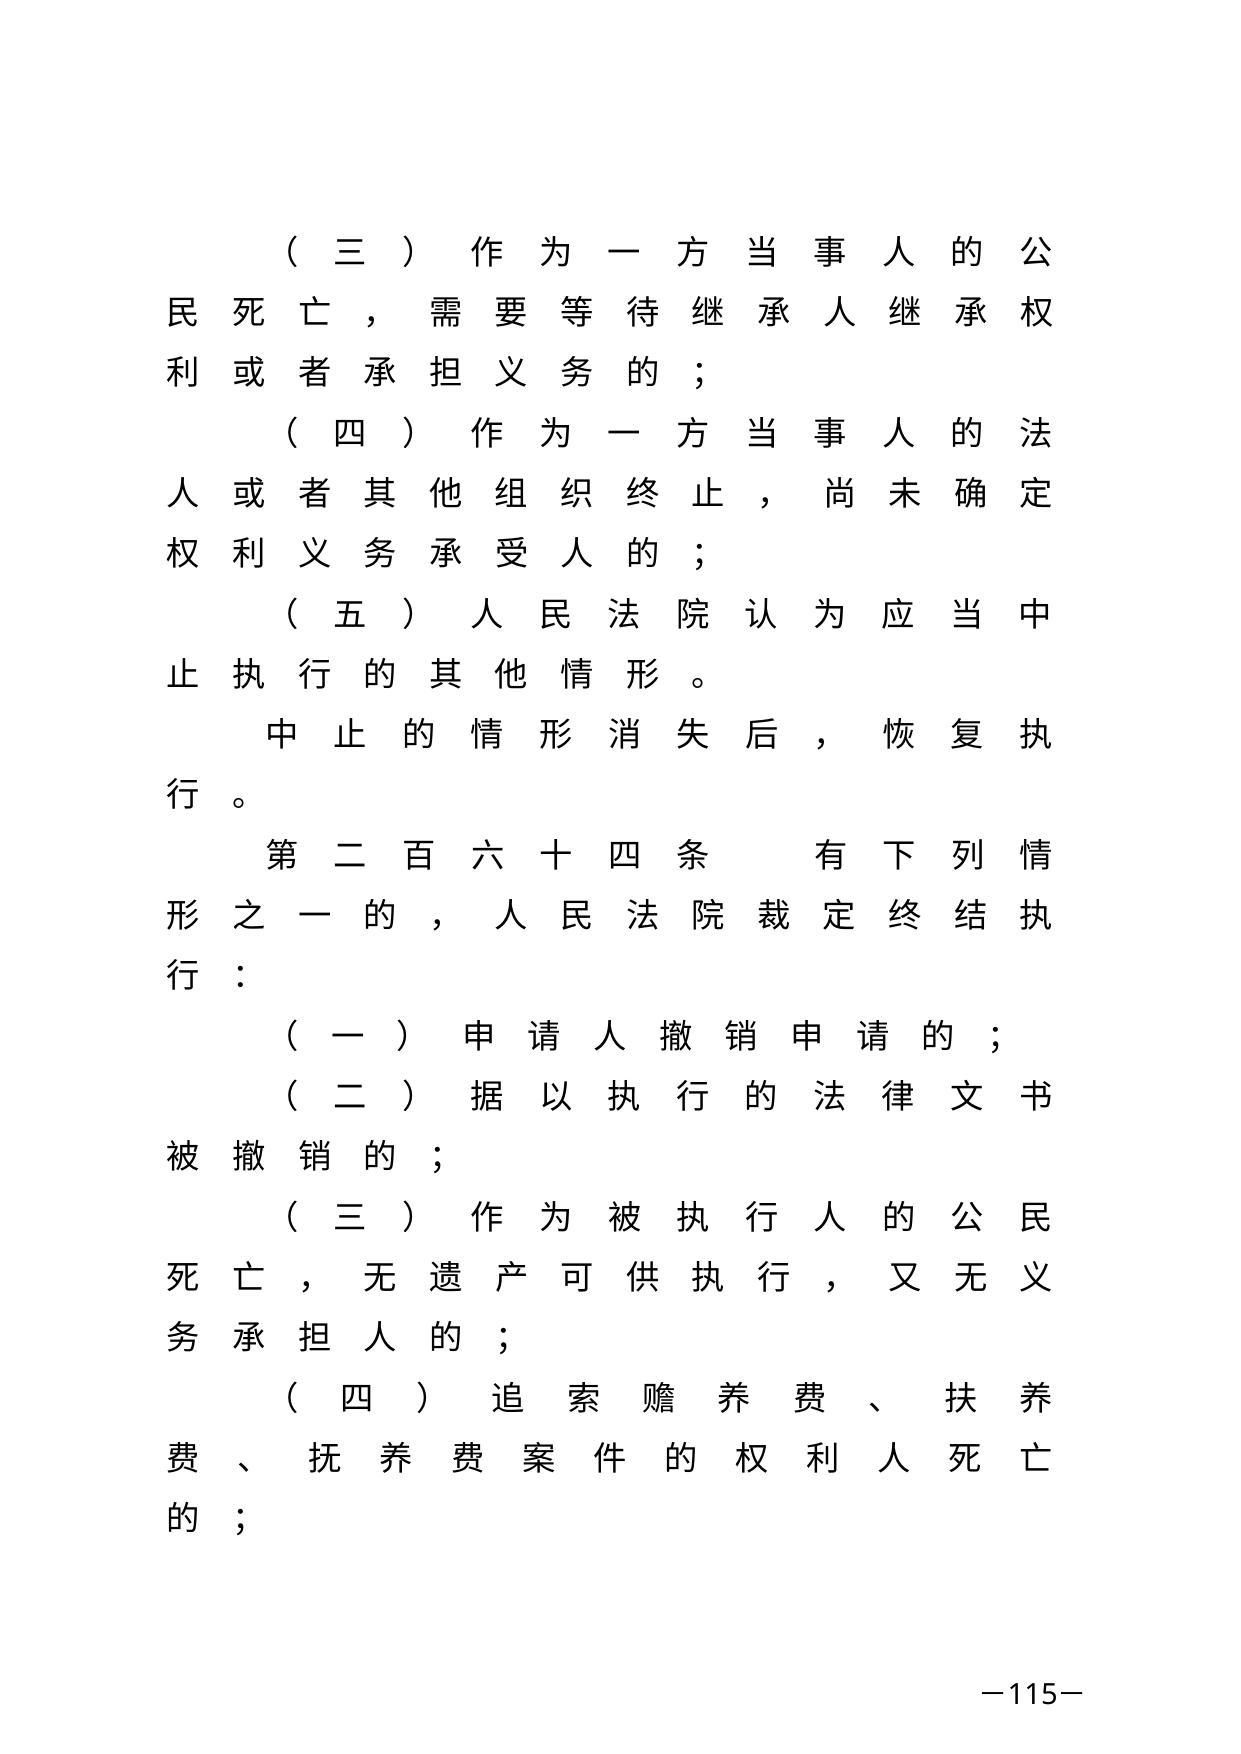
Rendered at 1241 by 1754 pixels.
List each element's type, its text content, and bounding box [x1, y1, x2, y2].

text 第二百六十四条 有下列情形之一的，人民法院裁定终结执行： [167, 822, 1085, 1003]
text （三）作为一方当事人的公民死亡，需要等待继承人继承权利或者承担义务的； [167, 219, 1085, 400]
text 中止的情形消失后，恢复执行。 [167, 702, 1085, 822]
text （三）作为被执行人的公民死亡，无遗产可供执行，又无义务承担人的； [167, 1184, 1085, 1365]
text （一）申请人撤销申请的； [167, 1003, 1085, 1064]
text （四）作为一方当事人的法人或者其他组织终止，尚未确定权利义务承受人的； [167, 400, 1085, 581]
text （四）追索赡养费、扶养费、抚养费案件的权利人死亡的； [167, 1365, 1085, 1546]
text （五）人民法院认为应当中止执行的其他情形。 [167, 581, 1085, 702]
text （二）据以执行的法律文书被撤销的； [167, 1064, 1085, 1184]
